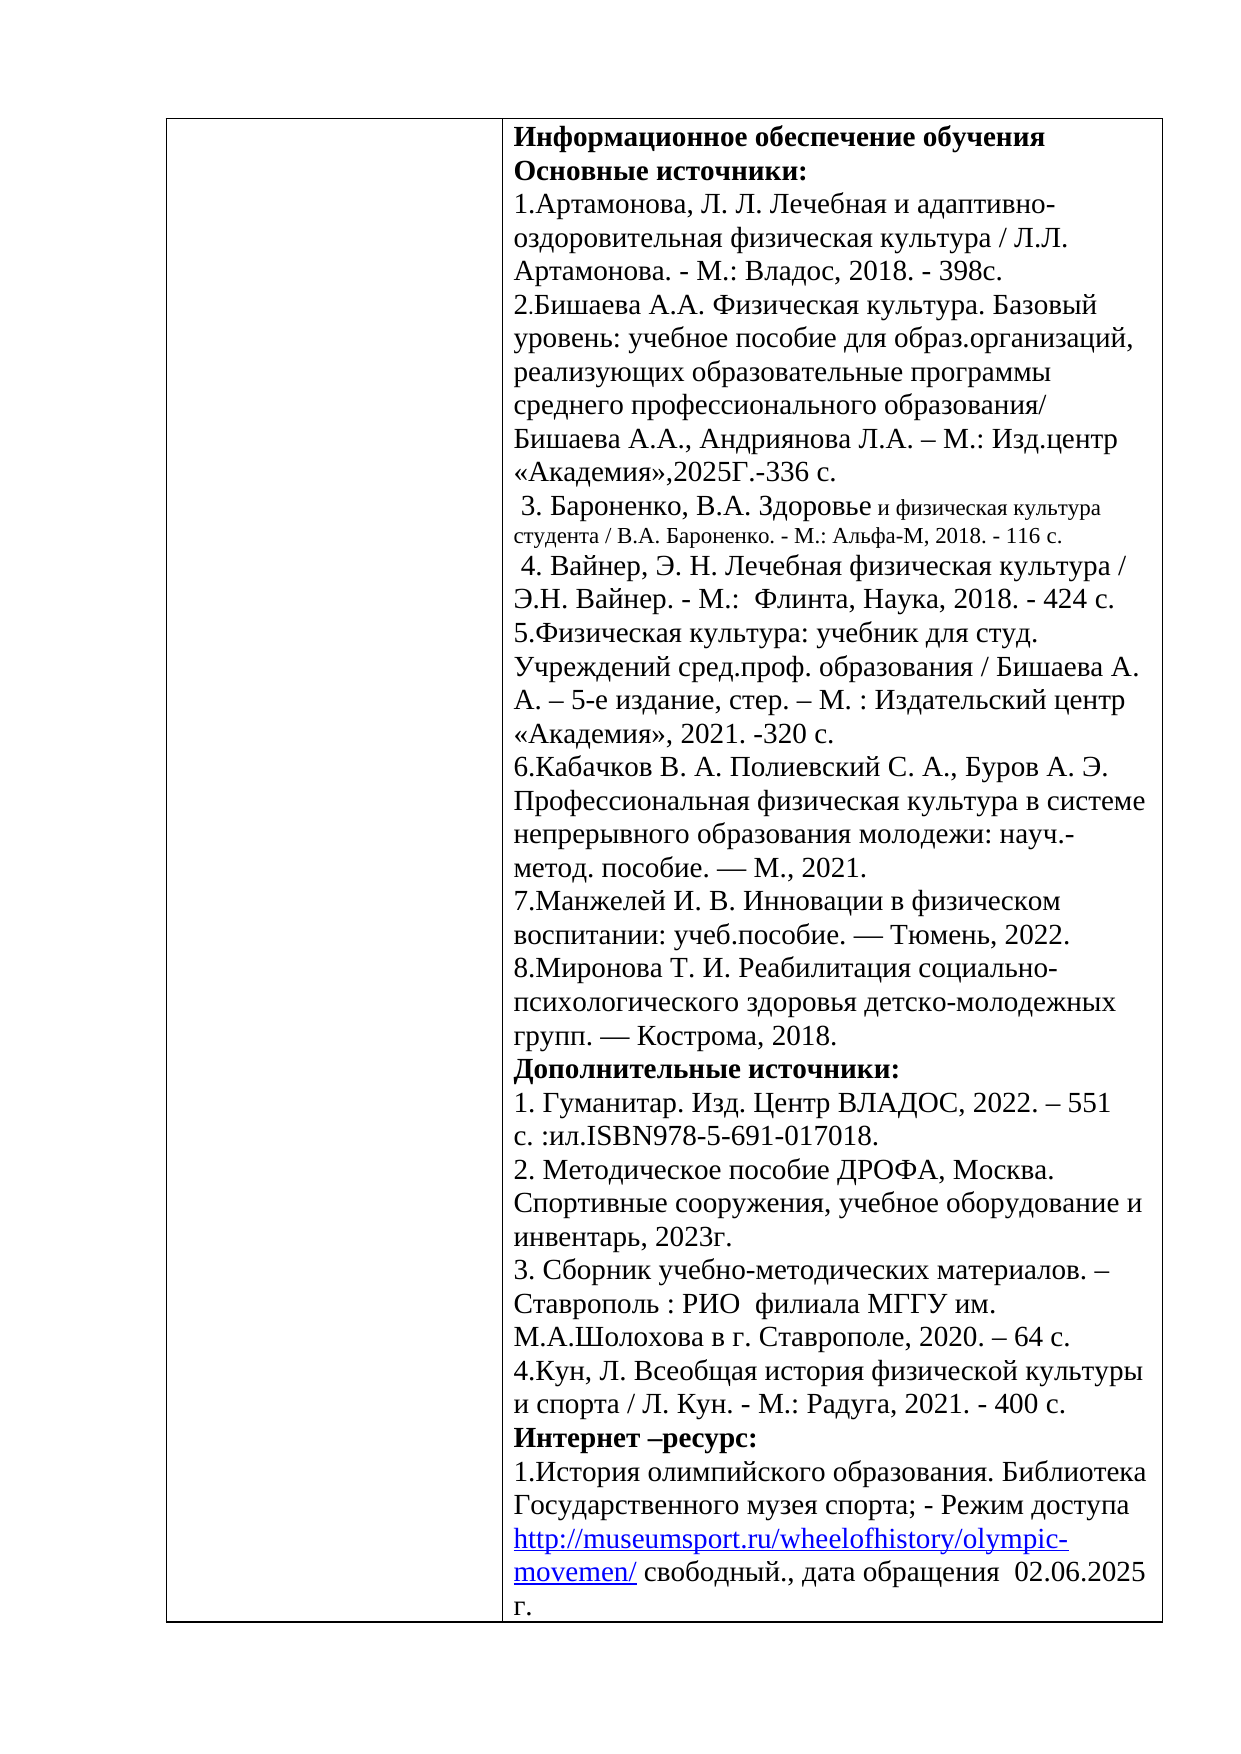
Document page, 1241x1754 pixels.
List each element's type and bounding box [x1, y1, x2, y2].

table_cell [167, 119, 502, 1621]
table_cell [503, 119, 1162, 1621]
